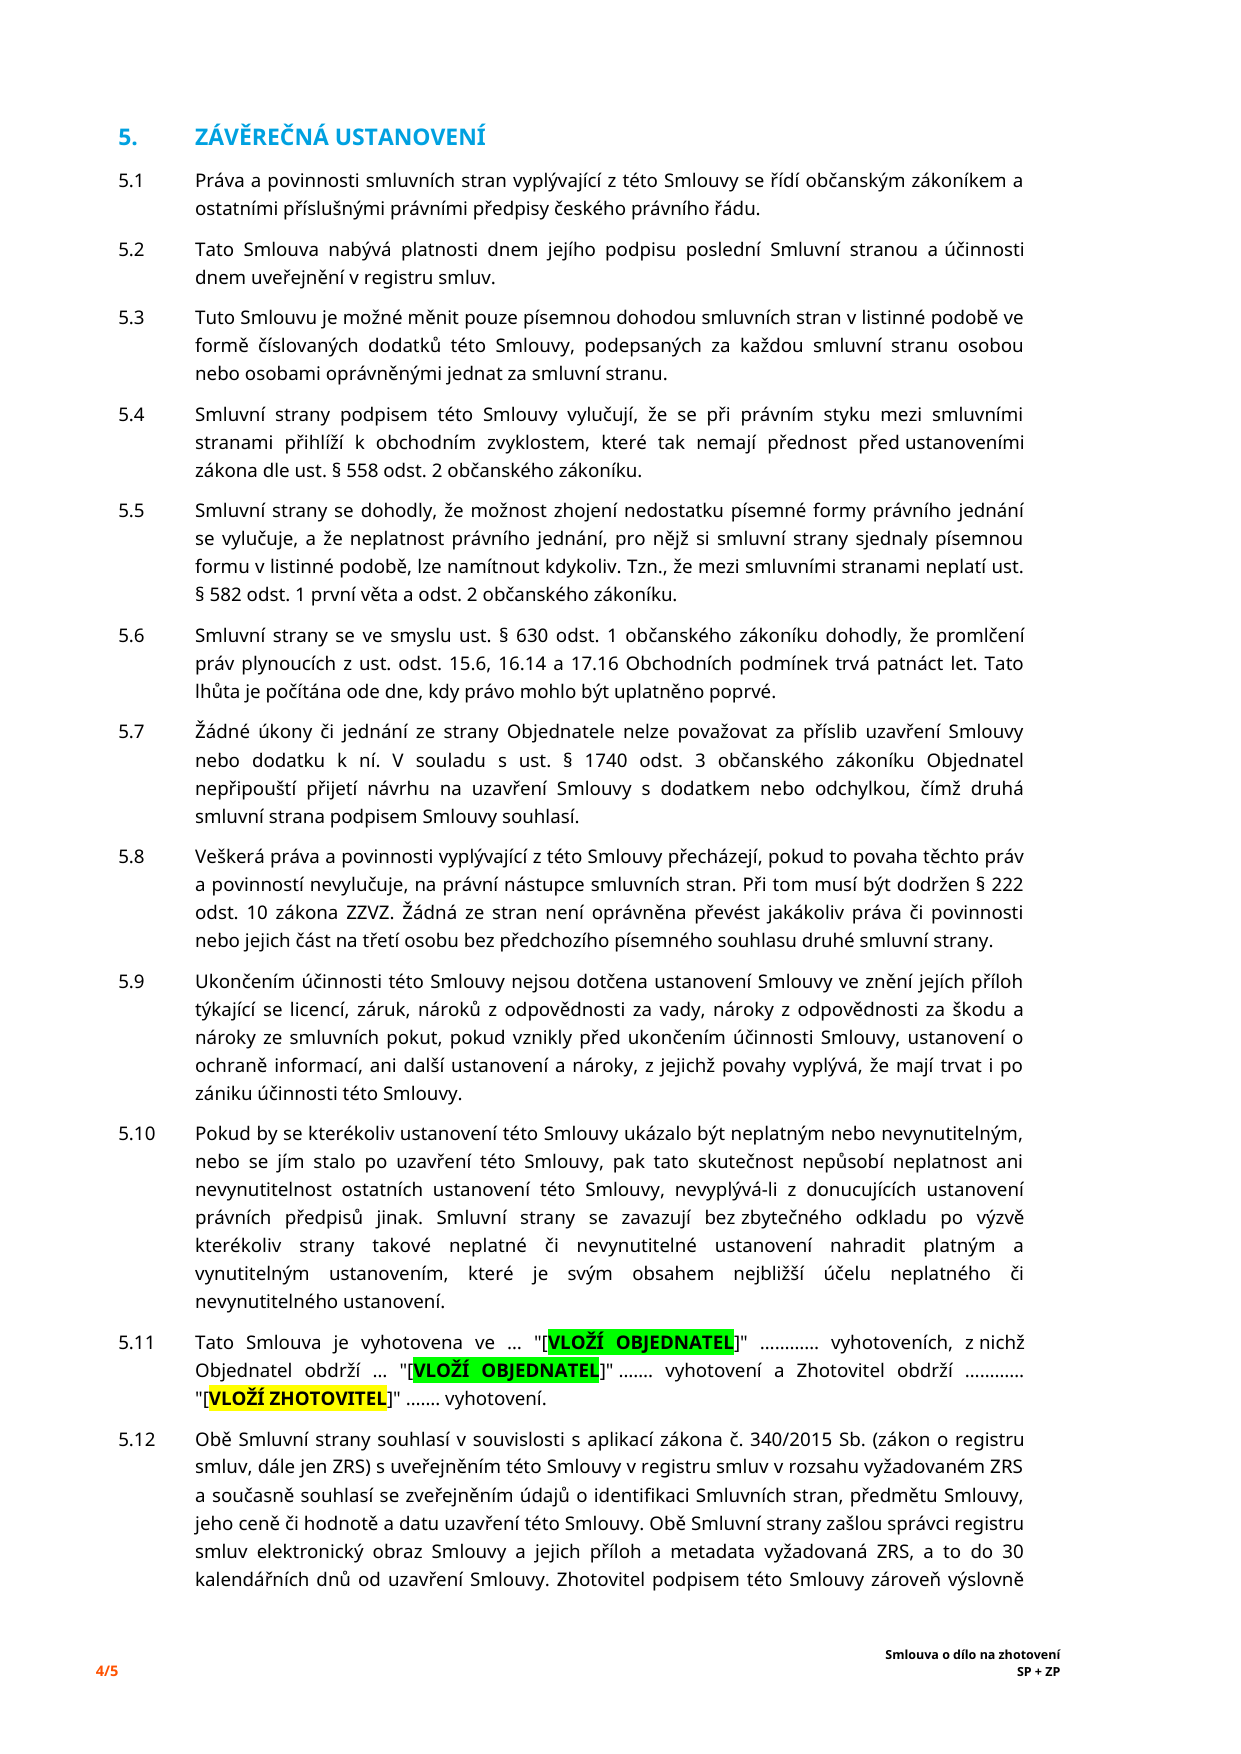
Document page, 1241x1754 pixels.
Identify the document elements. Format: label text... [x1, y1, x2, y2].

text Smluvní strany se dohodly, že možnost zhojení nedostatku písemné formy právního jednání se vylučuje, a že neplatnost právního jednání, pro nějž si smluvní strany sjednaly písemnou formu v listinné podobě, lze namítnout kdykoliv. Tzn., že mezi smluvními stranami neplatí ust. § 582 odst. 1 první věta a odst. 2 občanského zákoníku. [118, 498, 1024, 607]
subtitle ZÁVĚREČNÁ USTANOVENÍ [118, 121, 1024, 152]
text Pokud by se kterékoliv ustanovení této Smlouvy ukázalo být neplatným nebo nevynutitelným, nebo se jím stalo po uzavření této Smlouvy, pak tato skutečnost nepůsobí neplatnost ani nevynutitelnost ostatních ustanovení této Smlouvy, nevyplývá-li z donucujících ustanovení právních předpisů jinak. Smluvní strany se zavazují bez zbytečného odkladu po výzvě kterékoliv strany takové neplatné či nevynutitelné ustanovení nahradit platným a vynutitelným ustanovením, které je svým obsahem nejbližší účelu neplatného či nevynutitelného ustanovení. [118, 1121, 1024, 1314]
text Smluvní strany se ve smyslu ust. § 630 odst. 1 občanského zákoníku dohodly, že promlčení práv plynoucích z ust. odst. 15.6, 16.14 a 17.16 Obchodních podmínek trvá patnáct let. Tato lhůta je počítána ode dne, kdy právo mohlo být uplatněno poprvé. [118, 622, 1024, 704]
text Smluvní strany podpisem této Smlouvy vylučují, že se při právním styku mezi smluvními stranami přihlíží k obchodním zvyklostem, které tak nemají přednost před ustanoveními zákona dle ust. § 558 odst. 2 občanského zákoníku. [118, 401, 1024, 483]
text Ukončením účinnosti této Smlouvy nejsou dotčena ustanovení Smlouvy ve znění jejích příloh týkající se licencí, záruk, nároků z odpovědnosti za vady, nároky z odpovědnosti za škodu a nároky ze smluvních pokut, pokud vznikly před ukončením účinnosti Smlouvy, ustanovení o ochraně informací, ani další ustanovení a nároky, z jejichž povahy vyplývá, že mají trvat i po zániku účinnosti této Smlouvy. [118, 968, 1024, 1106]
text Veškerá práva a povinnosti vyplývající z této Smlouvy přecházejí, pokud to povaha těchto práv a povinností nevylučuje, na právní nástupce smluvních stran. Při tom musí být dodržen § 222 odst. 10 zákona ZZVZ. Žádná ze stran není oprávněna převést jakákoliv práva či povinnosti nebo jejich část na třetí osobu bez předchozího písemného souhlasu druhé smluvní strany. [118, 843, 1024, 953]
text Práva a povinnosti smluvních stran vyplývající z této Smlouvy se řídí občanským zákoníkem a ostatními příslušnými právními předpisy českého právního řádu. [118, 167, 1024, 221]
text Tato Smlouva nabývá platnosti dnem jejího podpisu poslední Smluvní stranou a účinnosti dnem uveřejnění v registru smluv. [118, 236, 1024, 289]
text Tuto Smlouvu je možné měnit pouze písemnou dohodou smluvních stran v listinné podobě ve formě číslovaných dodatků této Smlouvy, podepsaných za každou smluvní stranu osobou nebo osobami oprávněnými jednat za smluvní stranu. [118, 304, 1024, 386]
text Žádné úkony či jednání ze strany Objednatele nelze považovat za příslib uzavření Smlouvy nebo dodatku k ní. V souladu s ust. § 1740 odst. 3 občanského zákoníku Objednatel nepřipouští přijetí návrhu na uzavření Smlouvy s dodatkem nebo odchylkou, čímž druhá smluvní strana podpisem Smlouvy souhlasí. [118, 719, 1024, 828]
text Tato Smlouva je vyhotovena ve … "[VLOŽÍ OBJEDNATEL]" ………… vyhotoveních, z nichž Objednatel obdrží … "[VLOŽÍ OBJEDNATEL]" ……. vyhotovení a Zhotovitel obdrží ………… "[VLOŽÍ ZHOTOVITEL]" ……. vyhotovení. [118, 1329, 1024, 1411]
